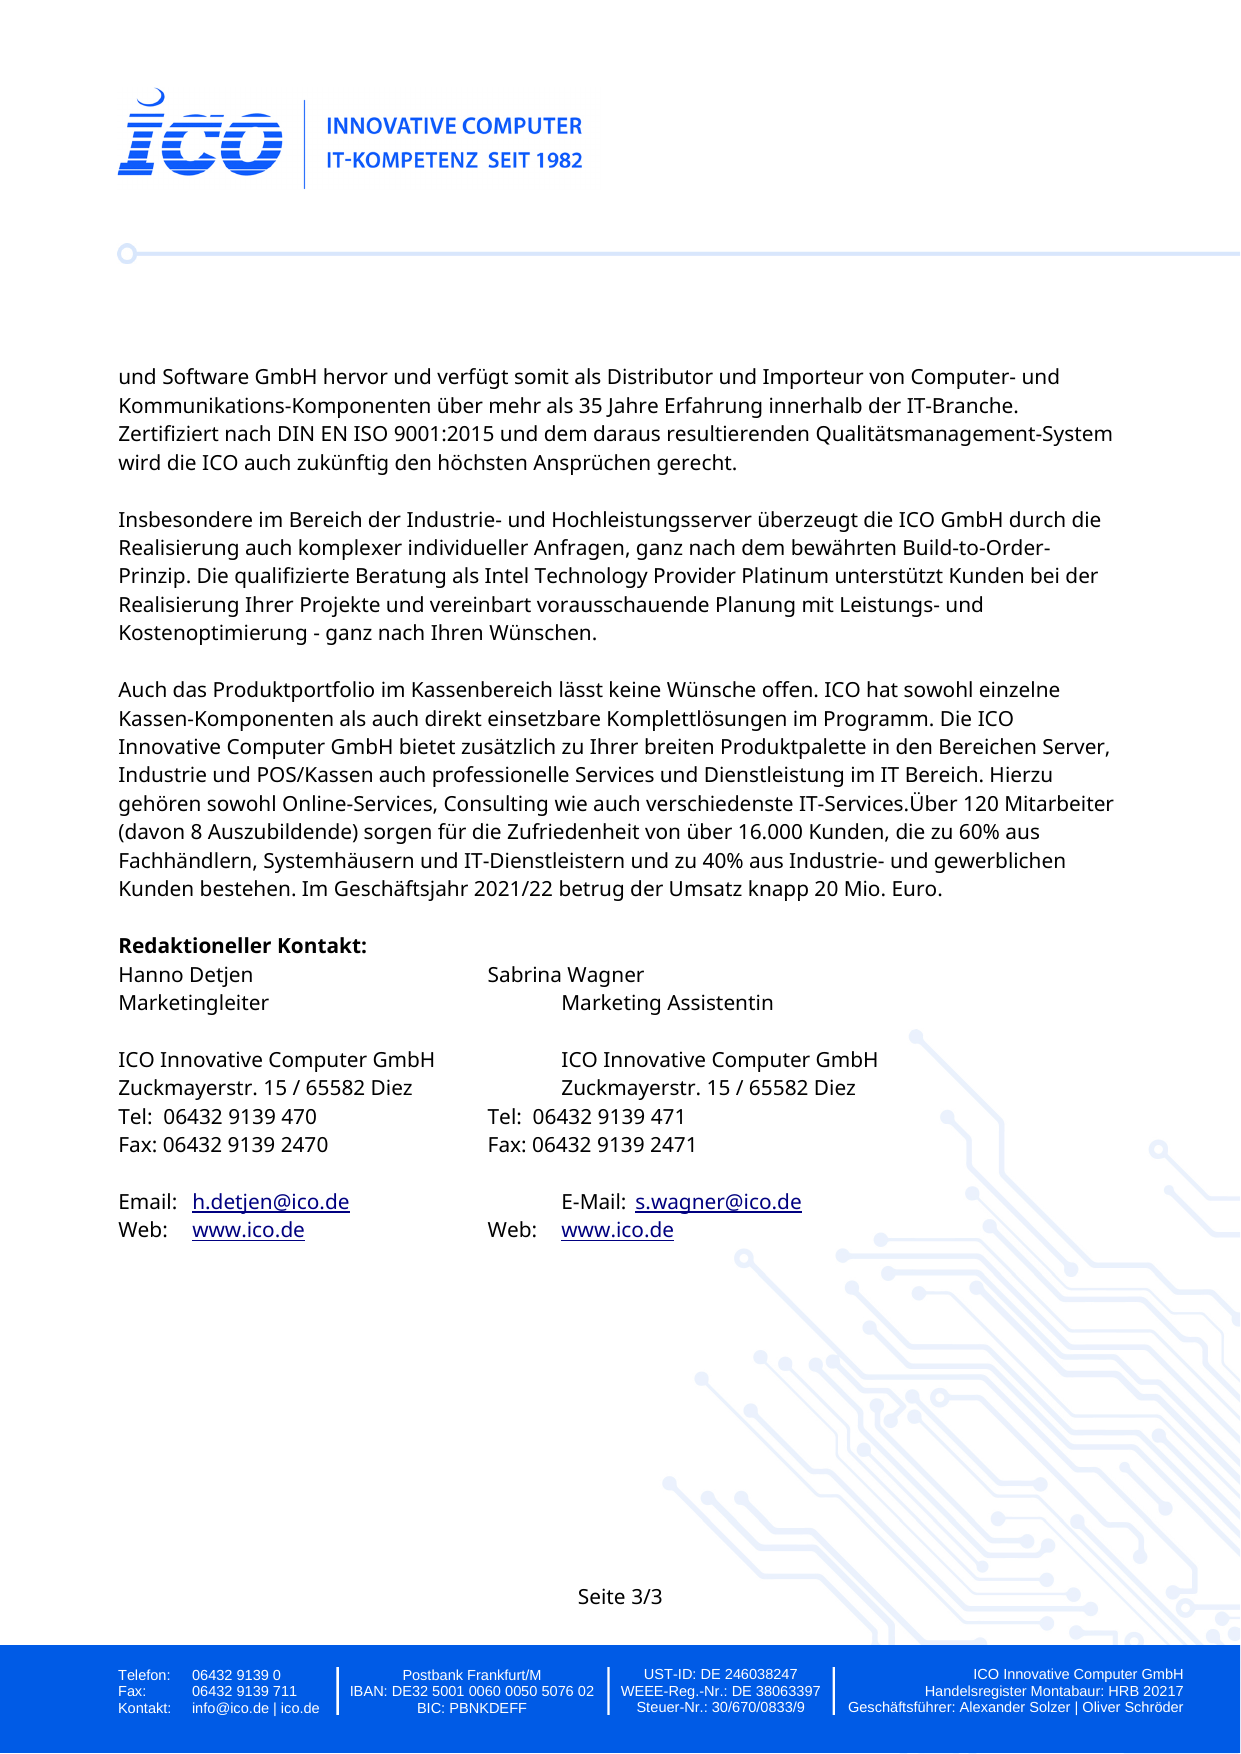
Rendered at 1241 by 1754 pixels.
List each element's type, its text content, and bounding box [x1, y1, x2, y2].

picture [117, 87, 601, 190]
text Hanno Detjen Sabrina Wagner Marketingleiter Marketing Assistentin‎ [118, 960, 1122, 1017]
text Insbesondere im Bereich der Industrie- und Hochleistungsserver überzeugt die ICO GmbH durch die Realisierung auch komplexer individueller Anfragen, ganz nach dem bewährten Build-to-Order-Prinzip. Die qualifizierte Beratung als Intel Technology Provider Platinum unterstützt Kunden bei der Realisierung Ihrer Projekte und vereinbart vorausschauende Planung mit Leistungs- und Kostenoptimierung - ganz nach Ihren Wünschen. [118, 505, 1122, 647]
text Email: h.detjen@ico.de E-Mail: s.wagner@ico.de Web: www.ico.de Web: www.ico.de [118, 1187, 1122, 1244]
text Redaktioneller Kontakt: [118, 931, 1122, 960]
picture [0, 1028, 1241, 1754]
text Tel: 06432 9139 470 Tel: 06432 9139 471 Fax: 06432 9139 2470 Fax: 06432 9139 2471 [118, 1102, 1122, 1159]
text Auch das Produktportfolio im Kassenbereich lässt keine Wünsche offen. ICO hat sowohl einzelne Kassen-Komponenten als auch direkt einsetzbare Komplettlösungen im Programm. Die ICO Innovative Computer GmbH bietet zusätzlich zu Ihrer breiten Produktpalette in den Bereichen Server, Industrie und POS/Kassen auch professionelle Services und Dienstleistung im IT Bereich. Hierzu gehören sowohl Online-Services, Consulting wie auch verschiedenste IT-Services.Über 120 Mitarbeiter (davon 8 Auszubildende) sorgen für die Zufriedenheit von über 16.000 Kunden, die zu 60% aus Fachhändlern, Systemhäusern und IT-Dienstleistern und zu 40% aus Industrie- und gewerblichen Kunden bestehen. Im Geschäftsjahr 2021/22 betrug der Umsatz knapp 20 Mio. Euro. [118, 675, 1122, 903]
text ICO Innovative Computer GmbH ICO Innovative Computer GmbH Zuckmayerstr. 15 / 65582 Diez Zuckmayerstr. 15 / 65582 Diez [118, 1045, 1122, 1102]
picture [111, 243, 1241, 264]
